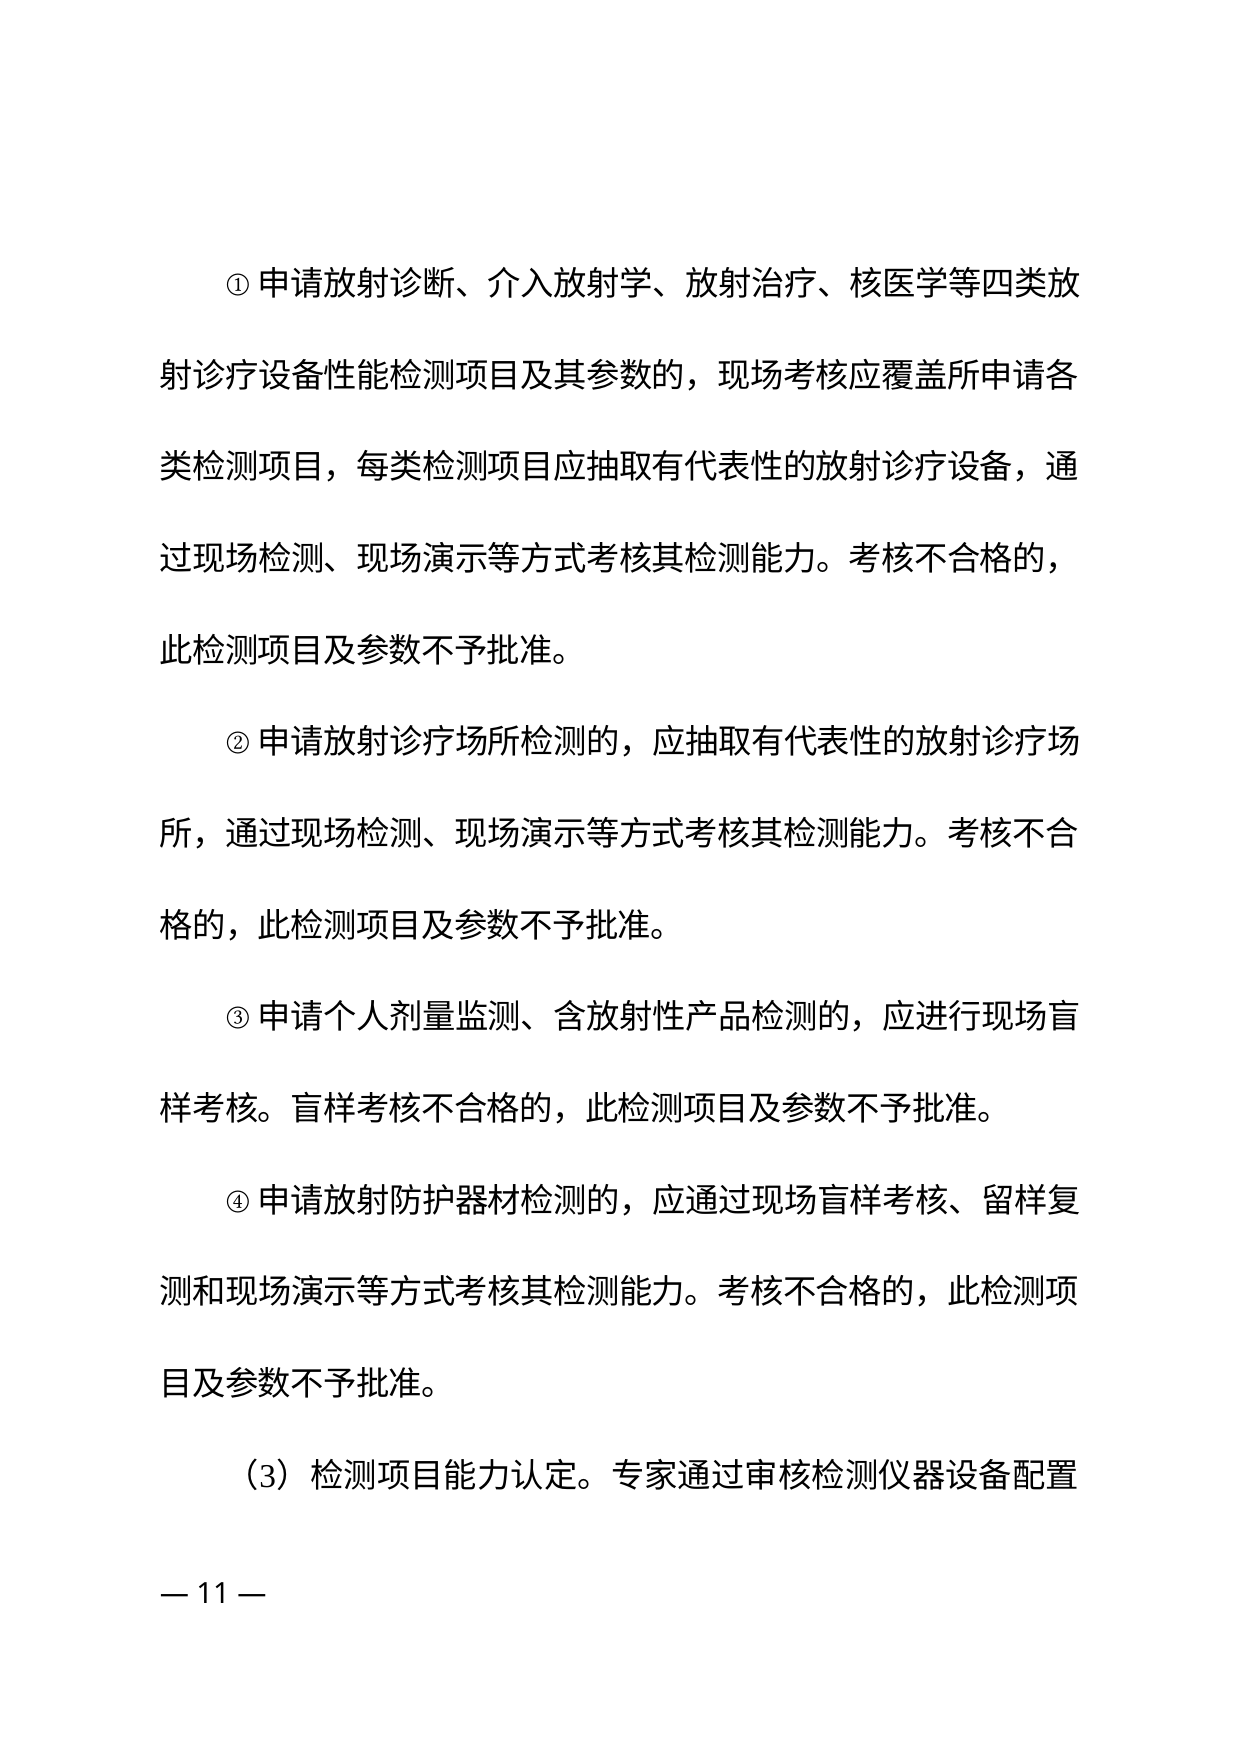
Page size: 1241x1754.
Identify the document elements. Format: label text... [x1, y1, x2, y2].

text ②申请放射诊疗场所检测的，应抽取有代表性的放射诊疗场所，通过现场检测、现场演示等方式考核其检测能力。考核不合格的，此检测项目及参数不予批准。 [159, 694, 1081, 969]
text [159, 1427, 1081, 1519]
text ③申请个人剂量监测、含放射性产品检测的，应进行现场盲样考核。盲样考核不合格的，此检测项目及参数不予批准。 [159, 969, 1081, 1152]
text ①申请放射诊断、介入放射学、放射治疗、核医学等四类放射诊疗设备性能检测项目及其参数的，现场考核应覆盖所申请各类检测项目，每类检测项目应抽取有代表性的放射诊疗设备，通过现场检测、现场演示等方式考核其检测能力。考核不合格的，此检测项目及参数不予批准。 [159, 235, 1081, 694]
text ④申请放射防护器材检测的，应通过现场盲样考核、留样复测和现场演示等方式考核其检测能力。考核不合格的，此检测项目及参数不予批准。 [159, 1152, 1081, 1427]
